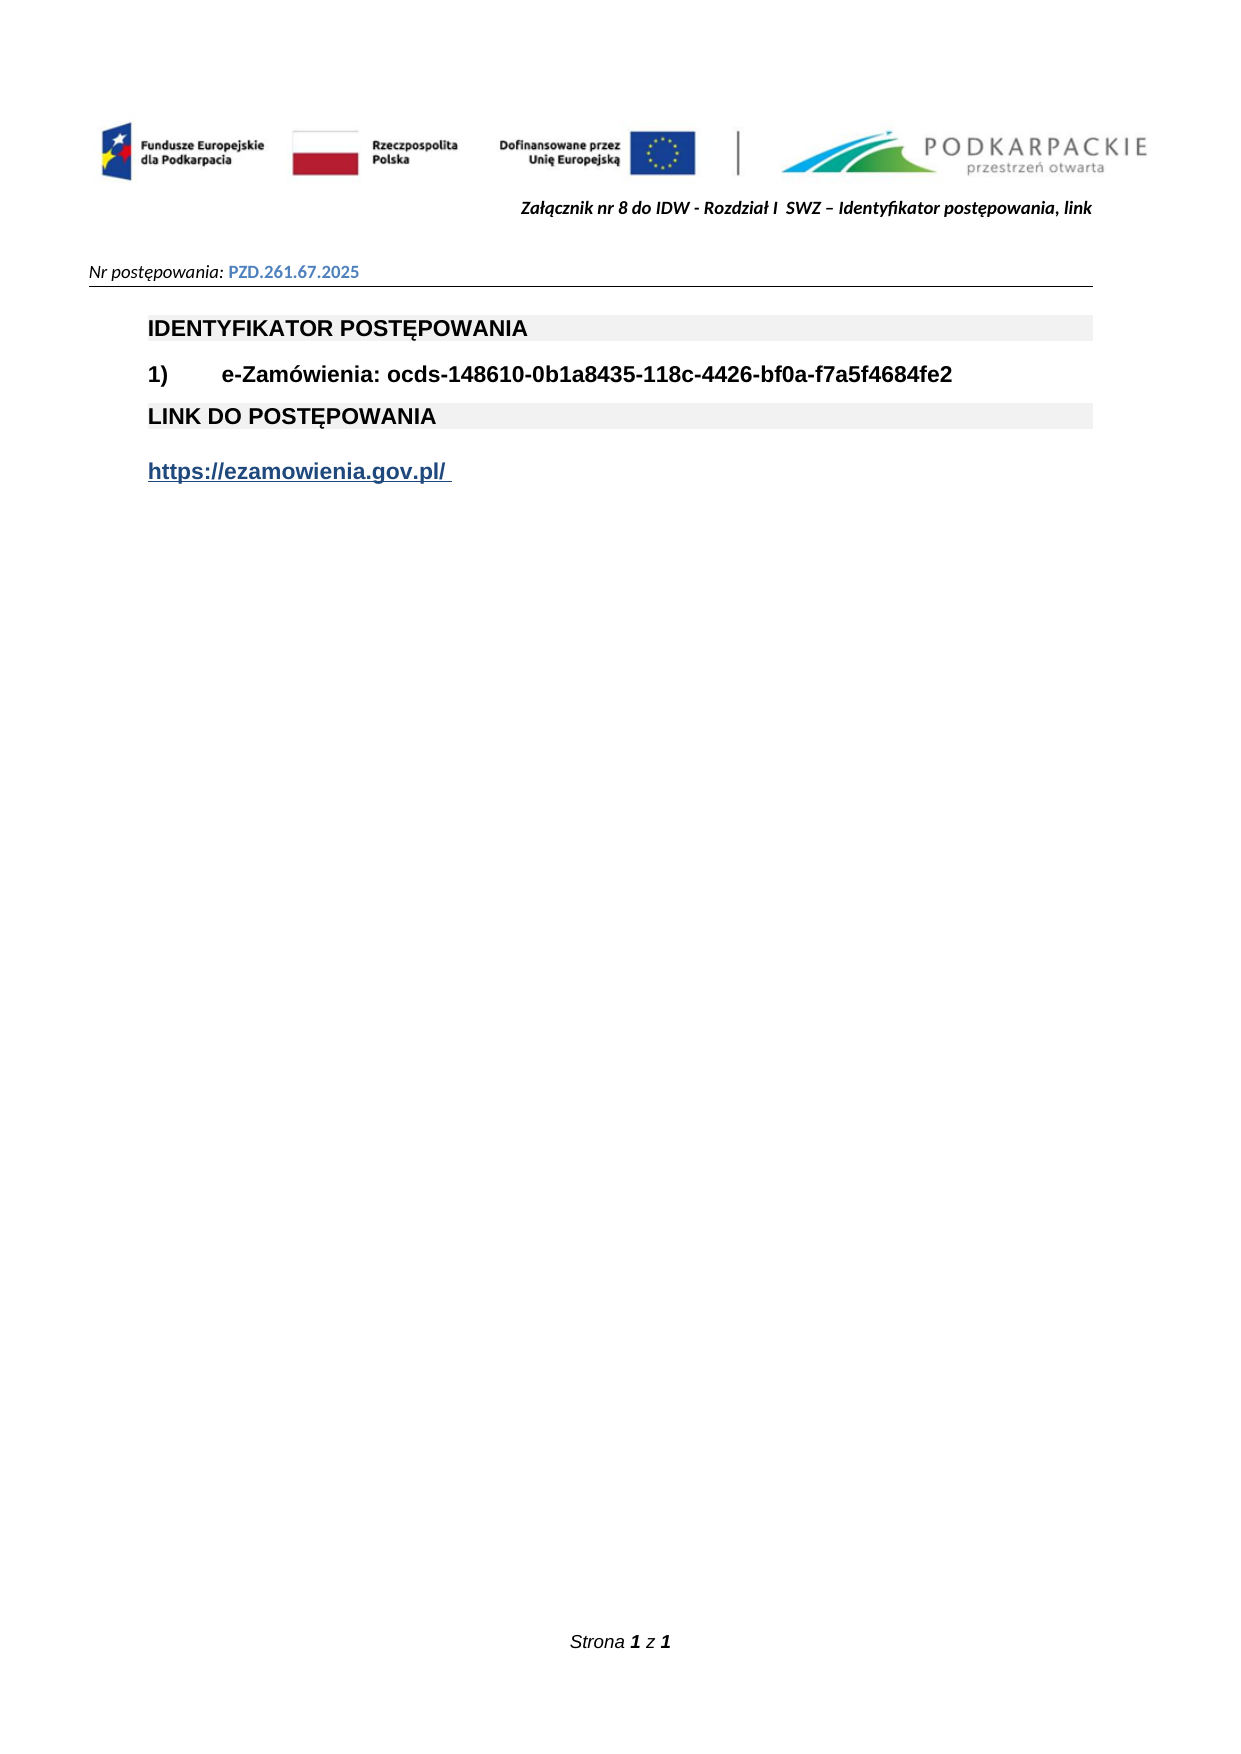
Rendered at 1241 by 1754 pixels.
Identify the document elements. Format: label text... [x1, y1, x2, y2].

text IDENTYFIKATOR POSTĘPOWANIA [148, 315, 1093, 341]
text 1) e-Zamówienia: ocds-148610-0b1a8435-118c-4426-bf0a-f7a5f4684fe2 [148, 361, 1093, 387]
text LINK DO POSTĘPOWANIA [148, 403, 1093, 429]
picture [88, 108, 1161, 195]
text https://ezamowienia.gov.pl/ [148, 458, 1093, 484]
